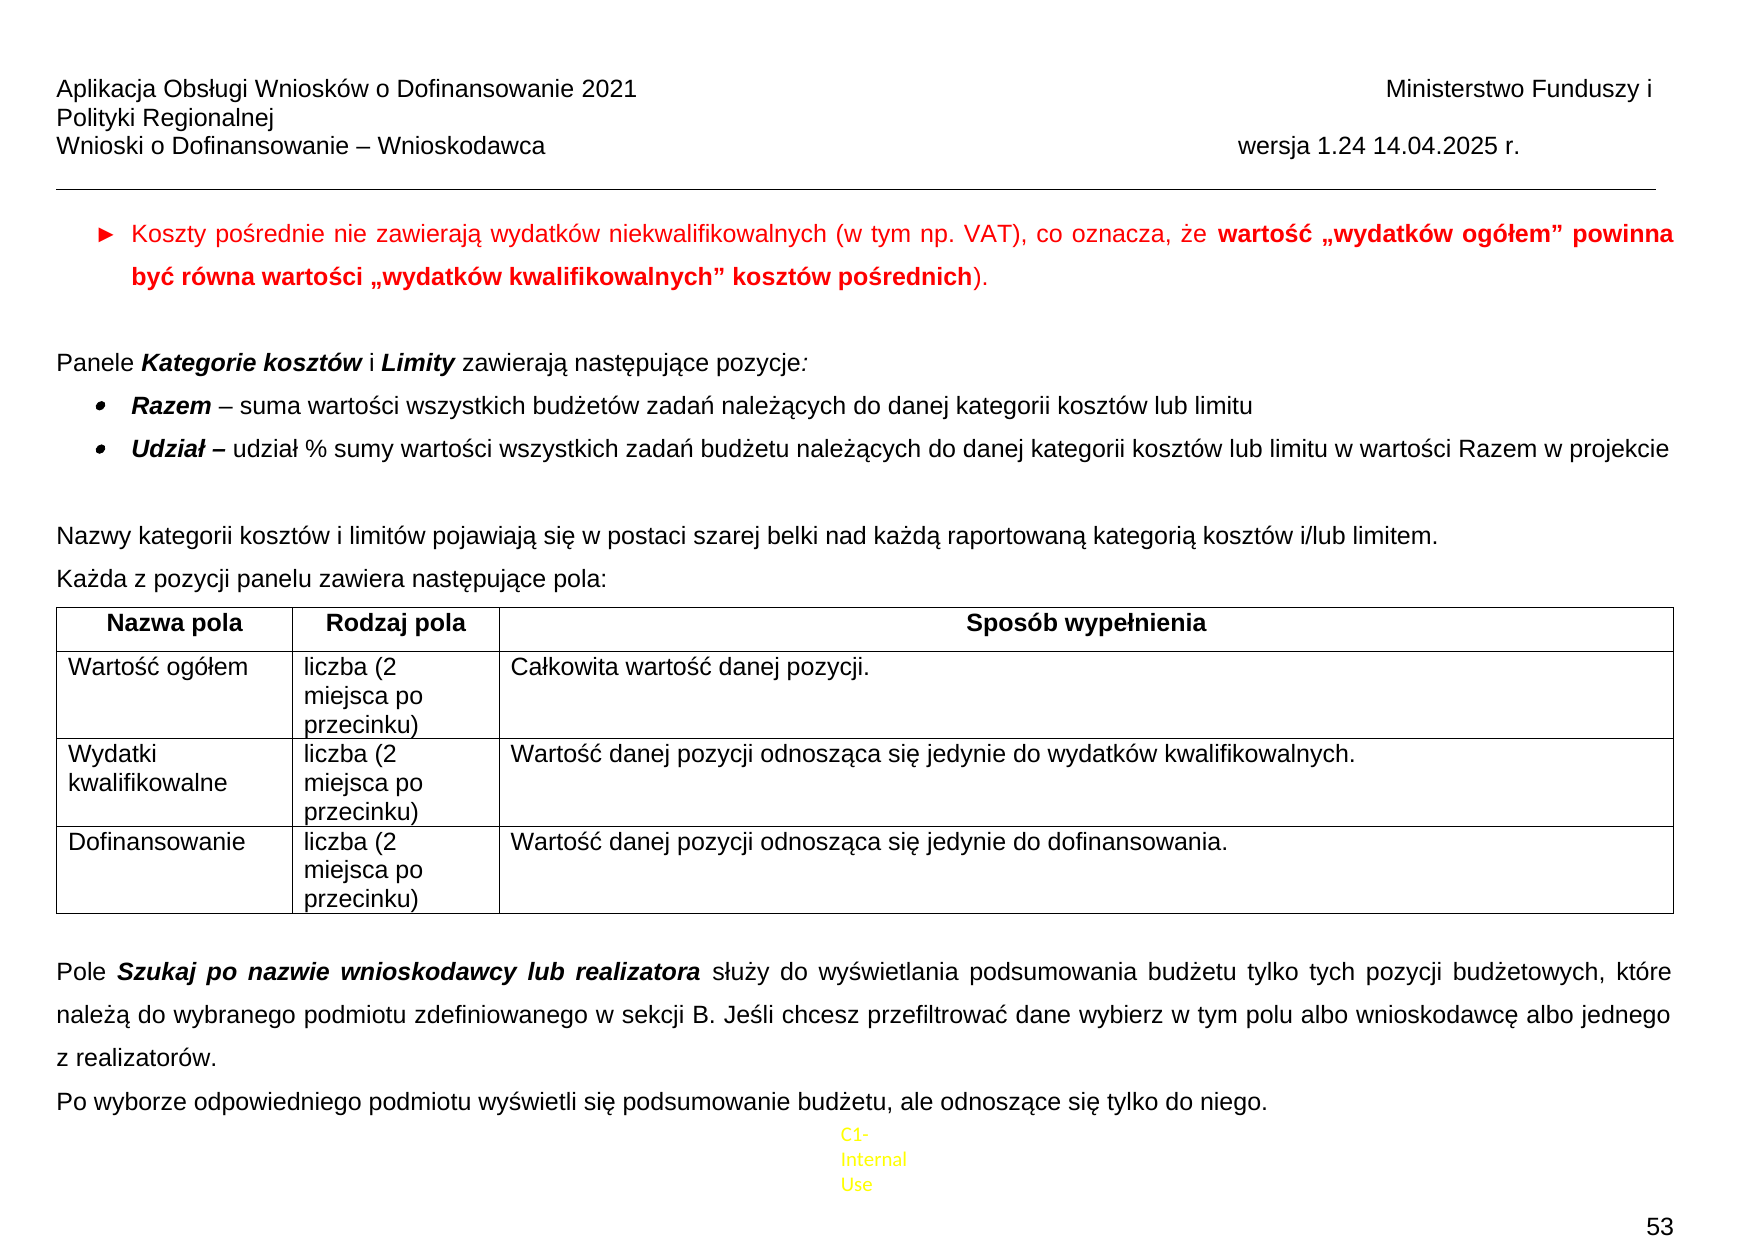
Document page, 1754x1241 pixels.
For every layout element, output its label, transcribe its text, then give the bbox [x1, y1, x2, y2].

table_cell liczba (2 miejsca po przecinku) [293, 739, 499, 826]
list Udział – udział % sumy wartości wszystkich zadań budżetu należących do danej kategorii kosztów lub limitu w wartości Razem w projekcie [94, 434, 1674, 463]
list Koszty pośrednie nie zawierają wydatków niekwalifikowalnych (w tym np. VAT), co oznacza, że wartość „wydatków ogółem” powinna być równa wartości „wydatków kwalifikowalnych” kosztów pośrednich). [94, 219, 1674, 291]
text Po wyborze odpowiedniego podmiotu wyświetli się podsumowanie budżetu, ale odnoszące się tylko do niego. [56, 1086, 1674, 1115]
table_header Rodzaj pola [293, 608, 499, 651]
table_header Sposób wypełnienia [500, 608, 1673, 651]
table_cell Wydatki kwalifikowalne [57, 739, 292, 826]
table_cell liczba (2 miejsca po przecinku) [293, 827, 499, 913]
table_cell Dofinansowanie [57, 827, 292, 913]
table_cell Całkowita wartość danej pozycji. [500, 652, 1673, 738]
text Każda z pozycji panelu zawiera następujące pola: [56, 564, 1674, 593]
table_header Nazwa pola [57, 608, 292, 651]
table_cell liczba (2 miejsca po przecinku) [293, 652, 499, 738]
list Razem – suma wartości wszystkich budżetów zadań należących do danej kategorii kosztów lub limitu [94, 391, 1674, 420]
table_cell Wartość danej pozycji odnosząca się jedynie do dofinansowania. [500, 827, 1673, 913]
text Nazwy kategorii kosztów i limitów pojawiają się w postaci szarej belki nad każdą raportowaną kategorią kosztów i/lub limitem. [56, 521, 1674, 549]
table_cell Wartość ogółem [57, 652, 292, 738]
table_cell Wartość danej pozycji odnosząca się jedynie do wydatków kwalifikowalnych. [500, 739, 1673, 826]
text Pole Szukaj po nazwie wnioskodawcy lub realizatora służy do wyświetlania podsumowania budżetu tylko tych pozycji budżetowych, które należą do wybranego podmiotu zdefiniowanego w sekcji B. Jeśli chcesz przefiltrować dane wybierz w tym polu albo wnioskodawcę albo jednego z realizatorów. [56, 957, 1674, 1072]
text Panele Kategorie kosztów i Limity zawierają następujące pozycje: [56, 348, 1674, 377]
